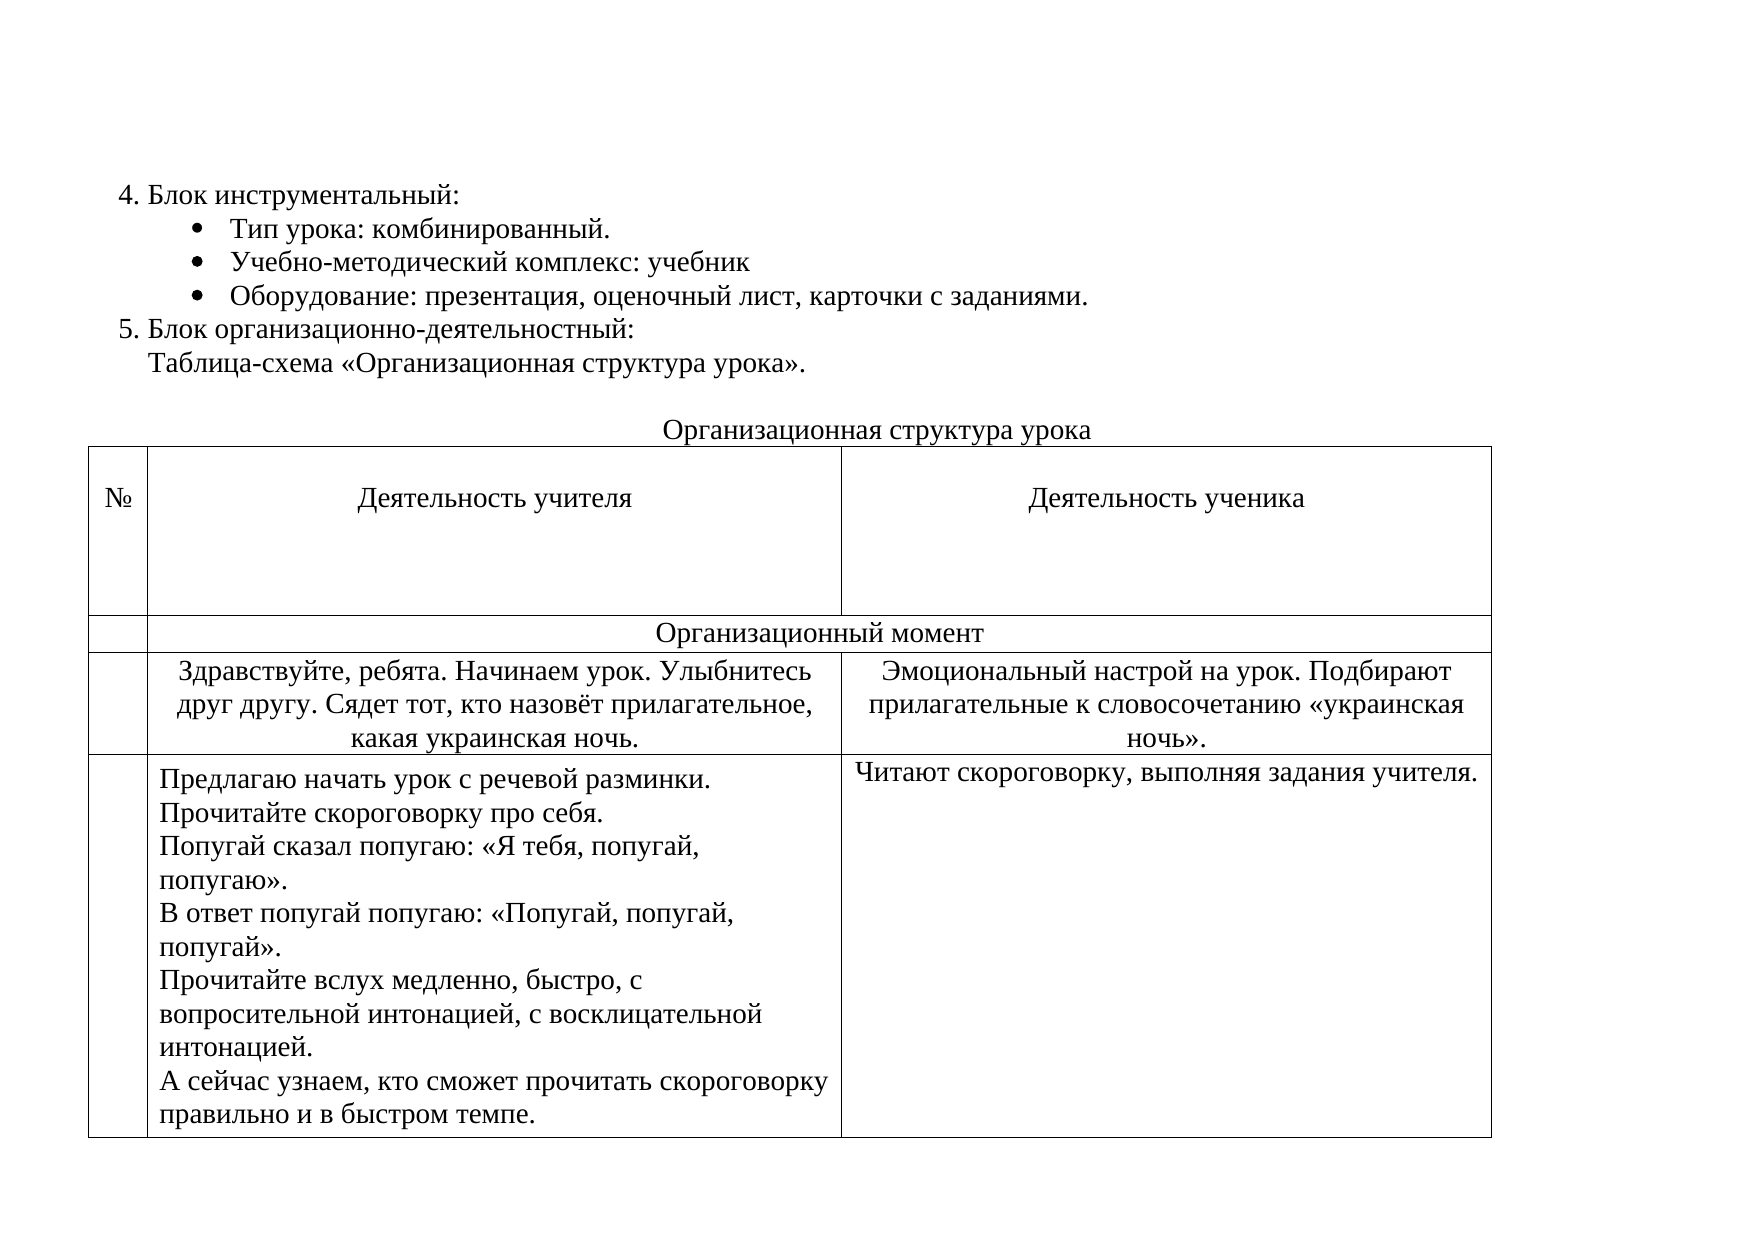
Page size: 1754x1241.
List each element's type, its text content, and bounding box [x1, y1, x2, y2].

list Оборудование: презентация, оценочный лист, карточки с заданиями. [192, 278, 1636, 312]
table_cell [148, 755, 841, 1137]
table_header Деятельность учителя [148, 447, 841, 614]
text Организационная структура урока [118, 412, 1636, 446]
table_cell [89, 755, 147, 1137]
list Тип урока: комбинированный. [192, 211, 1636, 244]
text Таблица-схема «Организационная структура урока». [118, 345, 1636, 379]
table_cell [842, 755, 1491, 1137]
table_cell [89, 653, 147, 753]
text 4. Блок инструментальный: [118, 177, 1636, 211]
table_cell [89, 616, 147, 652]
table_cell Эмоциональный настрой на урок. Подбирают прилагательные к словосочетанию «украинская ночь». [842, 653, 1491, 753]
table_header Деятельность ученика [842, 447, 1491, 614]
table_cell Организационный момент [148, 616, 1491, 652]
table_header № [89, 447, 147, 614]
list Учебно-методический комплекс: учебник [192, 244, 1636, 278]
text 5. Блок организационно-деятельностный: [118, 312, 1636, 345]
table_cell Здравствуйте, ребята. Начинаем урок. Улыбнитесь друг другу. Сядет тот, кто назовёт прилагательное, какая украинская ночь. [148, 653, 841, 753]
